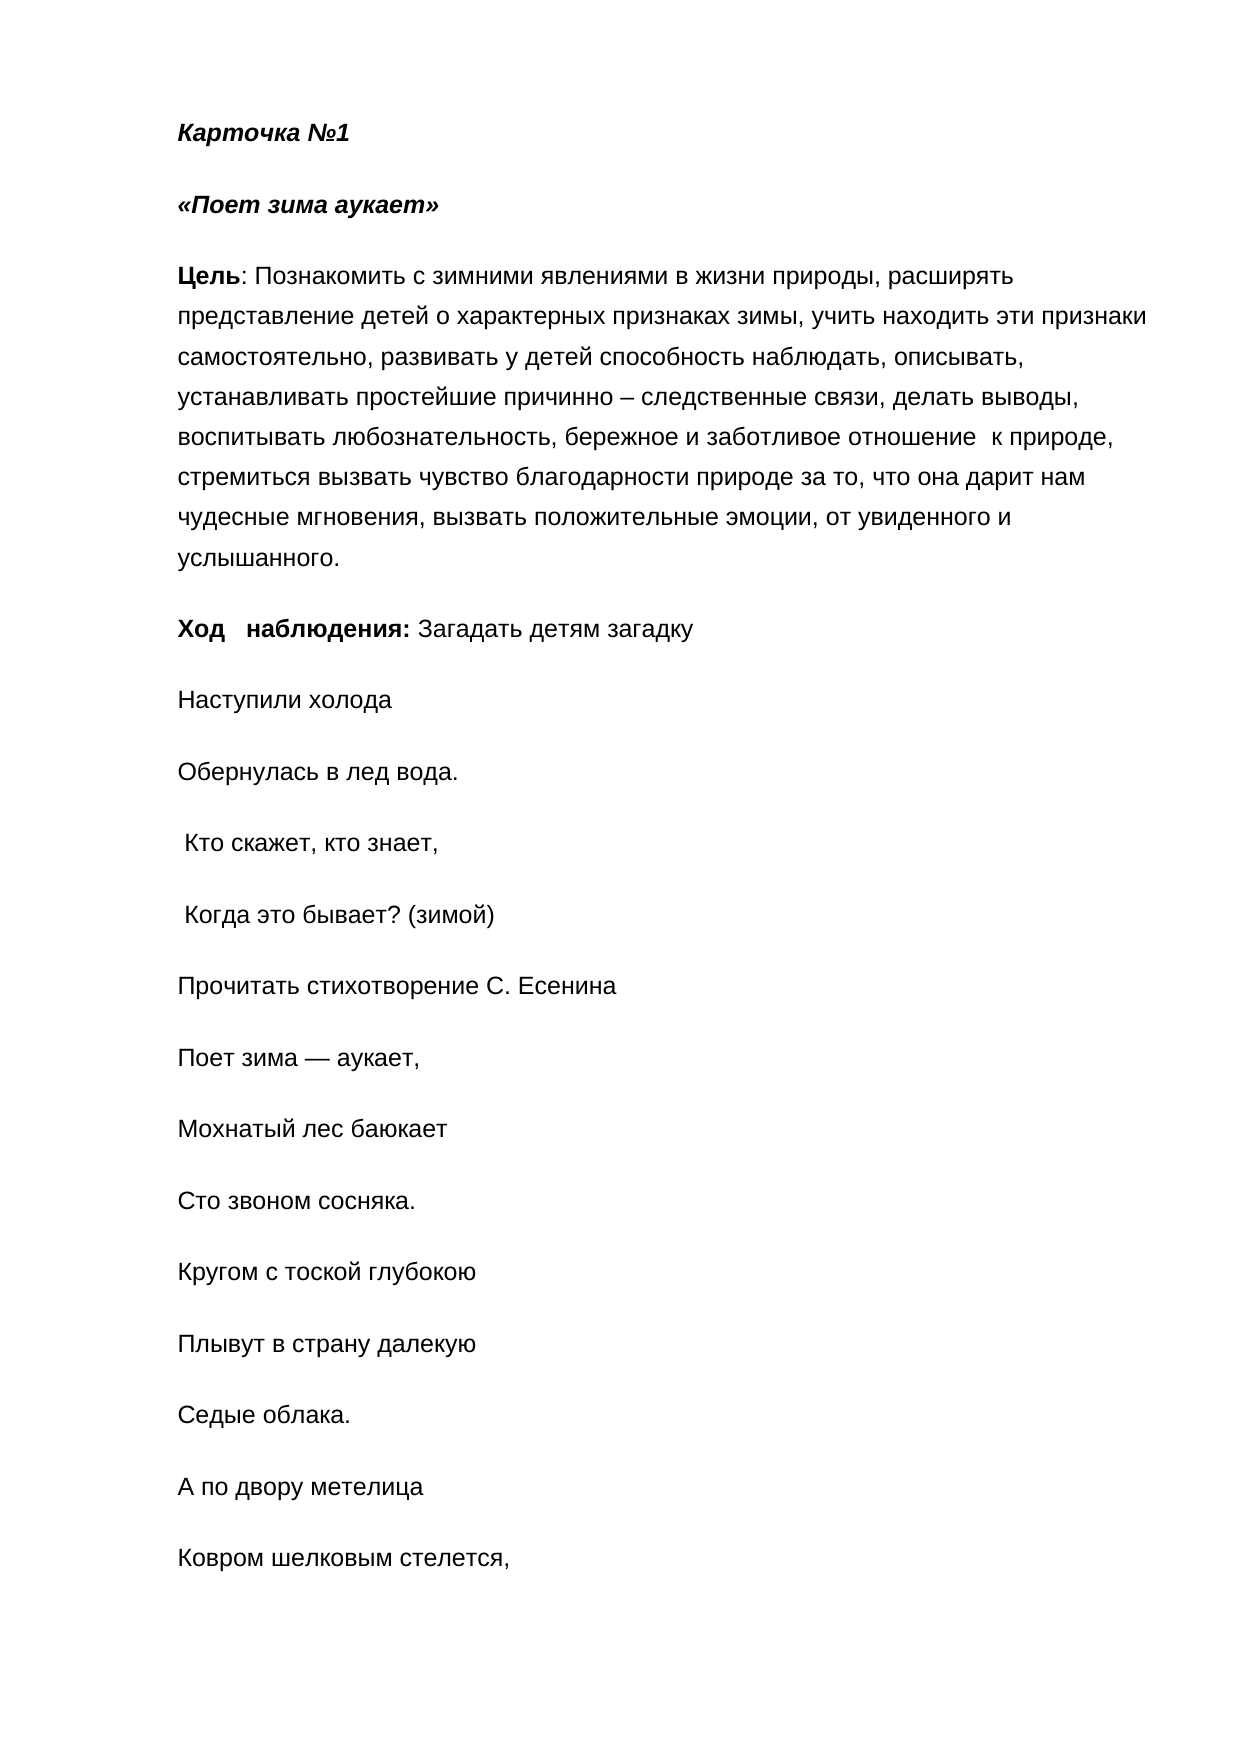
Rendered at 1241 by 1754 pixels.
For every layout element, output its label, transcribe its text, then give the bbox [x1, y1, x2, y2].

text Цель: Познакомить с зимними явлениями в жизни природы, расширять представление детей о характерных признаках зимы, учить находить эти признаки самостоятельно, развивать у детей способность наблюдать, описывать, устанавливать простейшие причинно – следственные связи, делать выводы, воспитывать любознательность, бережное и заботливое отношение к природе, стремиться вызвать чувство благодарности природе за то, что она дарит нам чудесные мгновения, вызвать положительные эмоции, от увиденного и услышанного. [177, 261, 1152, 571]
text Ковром шелковым стелется, [177, 1543, 1152, 1572]
text Прочитать стихотворение С. Есенина [177, 971, 1152, 1000]
text Поет зима — аукает, [177, 1043, 1152, 1071]
text Когда это бывает? (зимой) [177, 900, 1152, 928]
text Кто скажет, кто знает, [177, 828, 1152, 857]
text Наступили холода [177, 685, 1152, 714]
text «Поет зима аукает» [177, 189, 1152, 218]
text Плывут в страну далекую [177, 1328, 1152, 1357]
text Ход наблюдения: Загадать детям загадку [177, 614, 1152, 643]
text Седые облака. [177, 1400, 1152, 1429]
text Обернулась в лед вода. [177, 757, 1152, 786]
text Карточка №1 [177, 118, 1152, 147]
text Кругом с тоской глубокою [177, 1257, 1152, 1286]
text Сто звоном сосняка. [177, 1186, 1152, 1214]
text Мохнатый лес баюкает [177, 1114, 1152, 1143]
text А по двору метелица [177, 1471, 1152, 1500]
